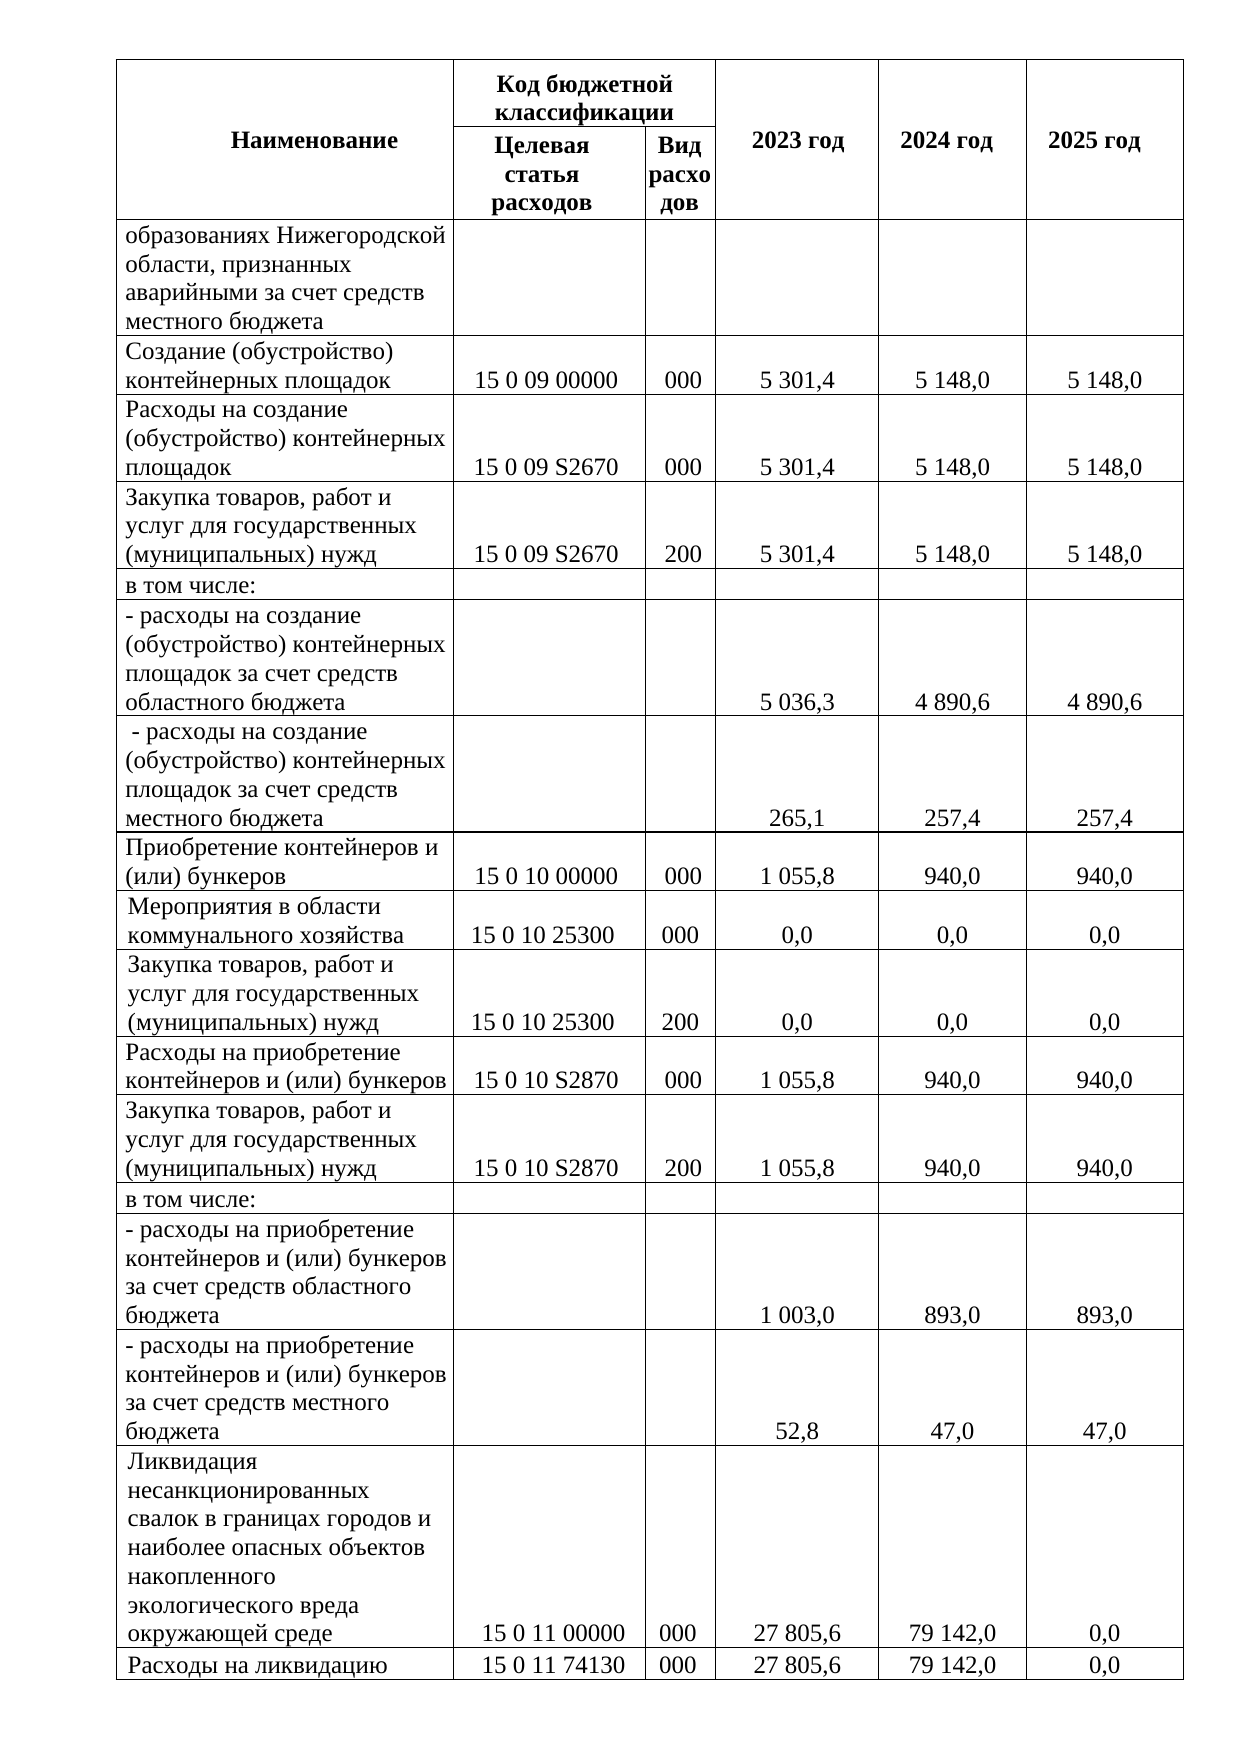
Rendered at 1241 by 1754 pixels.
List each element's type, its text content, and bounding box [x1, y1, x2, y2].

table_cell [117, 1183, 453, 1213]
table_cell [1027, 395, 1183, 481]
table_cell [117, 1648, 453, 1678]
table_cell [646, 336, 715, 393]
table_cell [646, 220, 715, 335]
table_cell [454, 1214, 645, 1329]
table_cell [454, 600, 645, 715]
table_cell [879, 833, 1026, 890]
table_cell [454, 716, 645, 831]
table_cell Целевая статья расходов [454, 127, 645, 219]
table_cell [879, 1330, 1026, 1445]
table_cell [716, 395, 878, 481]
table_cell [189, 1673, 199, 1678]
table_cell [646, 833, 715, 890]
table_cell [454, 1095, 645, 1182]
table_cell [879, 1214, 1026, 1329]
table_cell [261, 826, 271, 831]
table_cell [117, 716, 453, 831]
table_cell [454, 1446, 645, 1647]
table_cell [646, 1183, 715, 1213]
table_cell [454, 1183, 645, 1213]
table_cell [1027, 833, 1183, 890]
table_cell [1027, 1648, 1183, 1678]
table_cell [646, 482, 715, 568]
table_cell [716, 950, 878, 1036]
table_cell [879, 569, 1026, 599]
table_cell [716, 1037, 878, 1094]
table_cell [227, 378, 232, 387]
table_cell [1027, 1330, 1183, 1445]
table_header Наименование [117, 60, 453, 219]
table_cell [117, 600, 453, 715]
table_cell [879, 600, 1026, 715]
table_header 2024 год [879, 60, 1026, 219]
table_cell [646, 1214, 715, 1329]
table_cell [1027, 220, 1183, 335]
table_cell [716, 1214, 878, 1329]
table_header 2025 год [1027, 60, 1183, 219]
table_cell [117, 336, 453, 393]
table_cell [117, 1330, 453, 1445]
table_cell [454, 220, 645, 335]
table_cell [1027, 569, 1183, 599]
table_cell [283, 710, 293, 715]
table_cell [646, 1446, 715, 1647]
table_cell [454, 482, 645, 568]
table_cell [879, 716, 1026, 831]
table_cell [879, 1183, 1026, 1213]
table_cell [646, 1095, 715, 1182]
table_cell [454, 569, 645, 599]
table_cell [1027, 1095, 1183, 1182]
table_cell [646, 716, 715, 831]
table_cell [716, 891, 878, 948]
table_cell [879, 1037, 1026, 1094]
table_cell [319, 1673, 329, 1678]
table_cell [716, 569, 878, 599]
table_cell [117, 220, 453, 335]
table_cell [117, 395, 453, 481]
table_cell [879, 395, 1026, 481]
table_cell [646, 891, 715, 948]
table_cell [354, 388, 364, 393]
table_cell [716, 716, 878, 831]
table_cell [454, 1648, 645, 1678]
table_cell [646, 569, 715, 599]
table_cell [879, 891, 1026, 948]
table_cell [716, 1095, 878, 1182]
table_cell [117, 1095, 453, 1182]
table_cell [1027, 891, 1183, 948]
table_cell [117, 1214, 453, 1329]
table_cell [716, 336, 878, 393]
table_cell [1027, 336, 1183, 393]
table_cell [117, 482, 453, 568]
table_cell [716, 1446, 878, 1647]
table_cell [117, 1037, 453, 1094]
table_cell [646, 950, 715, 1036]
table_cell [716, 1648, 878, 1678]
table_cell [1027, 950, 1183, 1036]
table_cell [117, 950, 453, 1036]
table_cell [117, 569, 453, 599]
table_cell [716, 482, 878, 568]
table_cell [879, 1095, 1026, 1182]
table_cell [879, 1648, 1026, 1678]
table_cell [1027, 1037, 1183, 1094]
table_header 2023 год [716, 60, 878, 219]
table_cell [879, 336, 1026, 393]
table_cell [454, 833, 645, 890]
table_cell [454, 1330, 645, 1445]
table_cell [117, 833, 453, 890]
table_cell Вид расходов [646, 127, 715, 219]
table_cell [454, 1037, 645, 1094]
table_header Код бюджетной классификации [454, 60, 715, 126]
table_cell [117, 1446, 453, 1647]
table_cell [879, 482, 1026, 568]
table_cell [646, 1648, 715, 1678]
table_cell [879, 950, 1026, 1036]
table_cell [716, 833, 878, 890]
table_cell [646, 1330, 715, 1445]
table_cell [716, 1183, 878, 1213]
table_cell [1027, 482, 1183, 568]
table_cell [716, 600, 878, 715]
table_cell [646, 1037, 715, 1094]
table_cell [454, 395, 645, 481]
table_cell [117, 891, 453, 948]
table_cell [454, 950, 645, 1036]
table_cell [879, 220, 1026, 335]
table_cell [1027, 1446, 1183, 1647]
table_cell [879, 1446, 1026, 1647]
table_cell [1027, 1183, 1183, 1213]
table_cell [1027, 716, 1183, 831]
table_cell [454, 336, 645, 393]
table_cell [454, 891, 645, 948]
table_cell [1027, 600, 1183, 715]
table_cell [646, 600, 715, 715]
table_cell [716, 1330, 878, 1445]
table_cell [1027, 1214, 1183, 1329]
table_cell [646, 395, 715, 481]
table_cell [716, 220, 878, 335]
